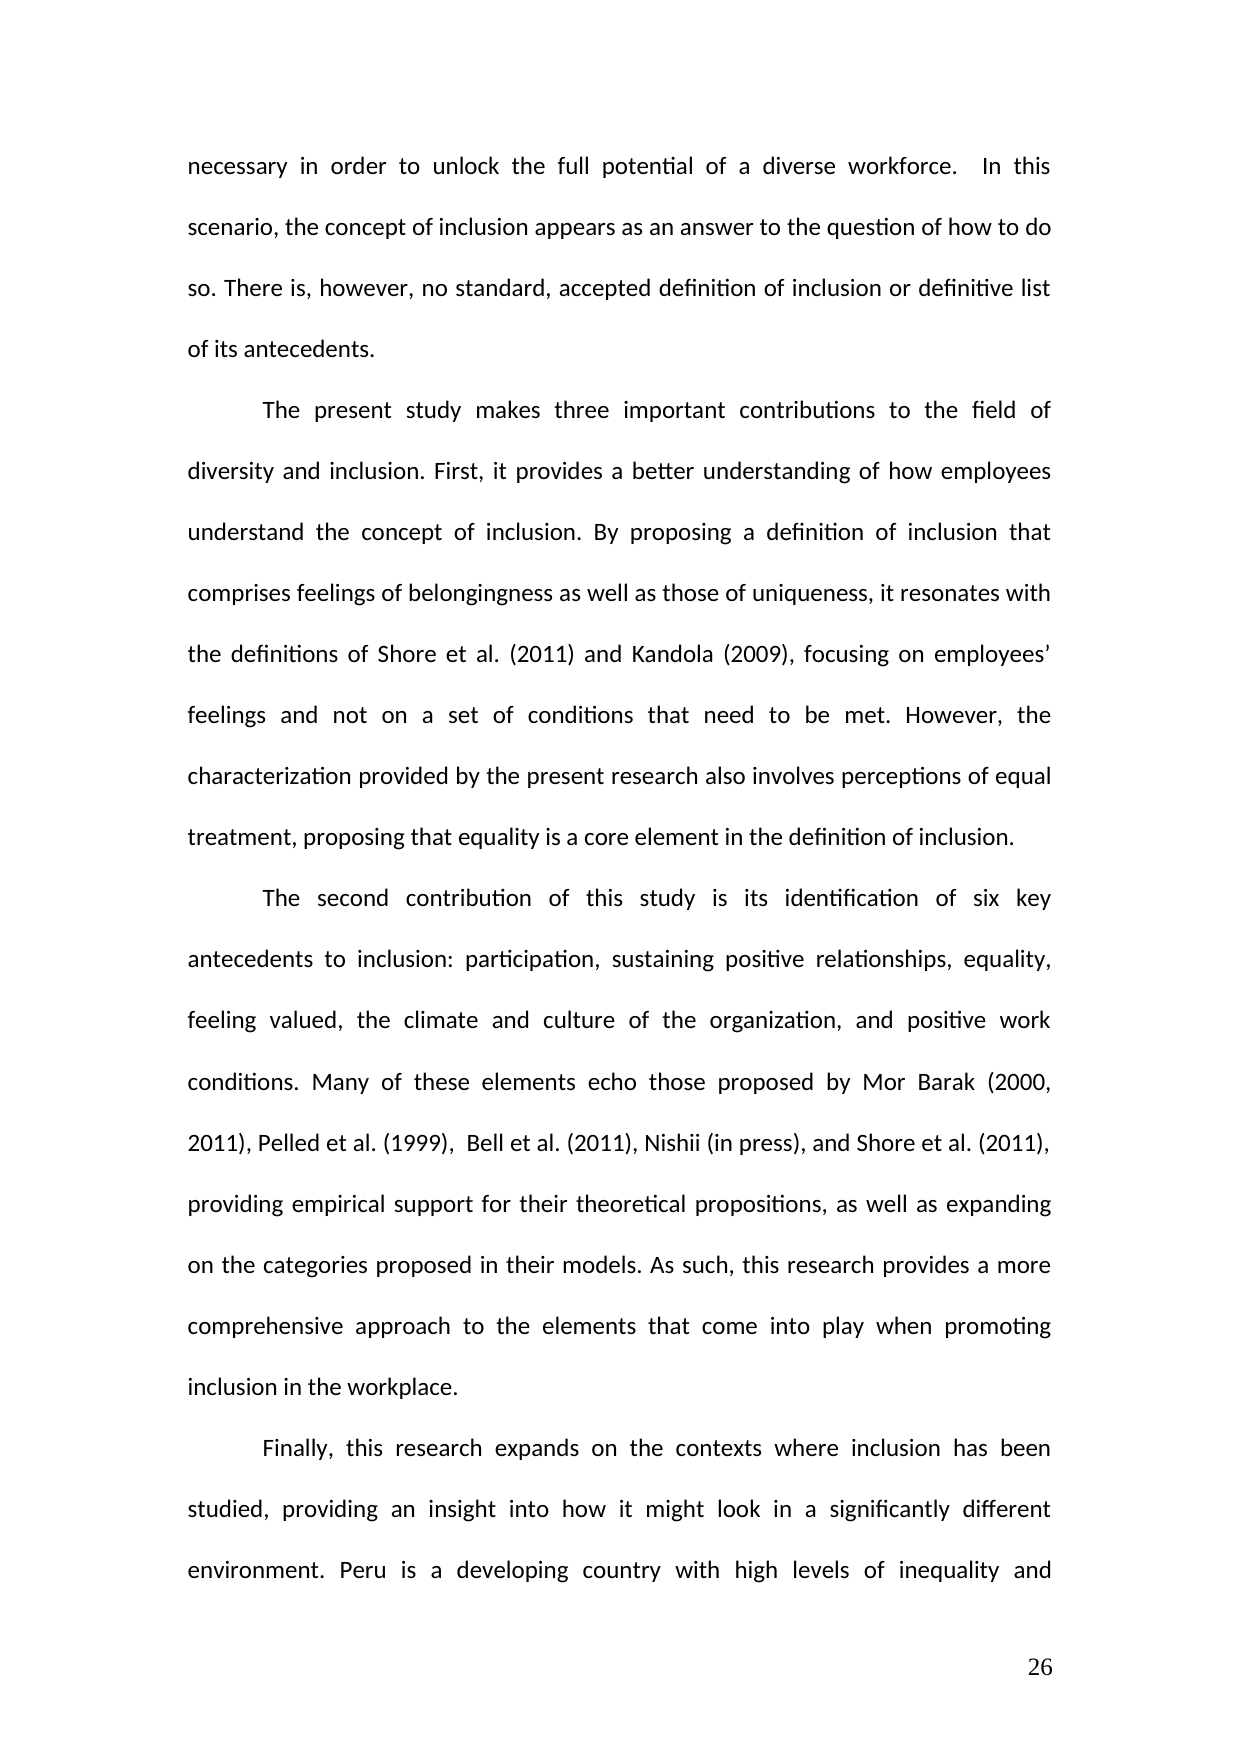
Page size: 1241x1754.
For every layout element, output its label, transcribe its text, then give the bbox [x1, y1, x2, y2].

text The present study makes three important contributions to the field of diversity and inclusion. First, it provides a better understanding of how employees understand the concept of inclusion. By proposing a definition of inclusion that comprises feelings of belongingness as well as those of uniqueness, it resonates with the definitions of Shore et al. (2011) and Kandola (2009), focusing on employees’ feelings and not on a set of conditions that need to be met. However, the characterization provided by the present research also involves perceptions of equal treatment, proposing that equality is a core element in the definition of inclusion. [187, 394, 1053, 852]
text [187, 150, 1053, 364]
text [187, 1432, 1053, 1584]
text The second contribution of this study is its identification of six key antecedents to inclusion: participation, sustaining positive relationships, equality, feeling valued, the climate and culture of the organization, and positive work conditions. Many of these elements echo those proposed by Mor Barak (2000, 2011), Pelled et al. (1999), Bell et al. (2011), Nishii (in press), and Shore et al. (2011), providing empirical support for their theoretical propositions, as well as expanding on the categories proposed in their models. As such, this research provides a more comprehensive approach to the elements that come into play when promoting inclusion in the workplace. [187, 882, 1053, 1401]
